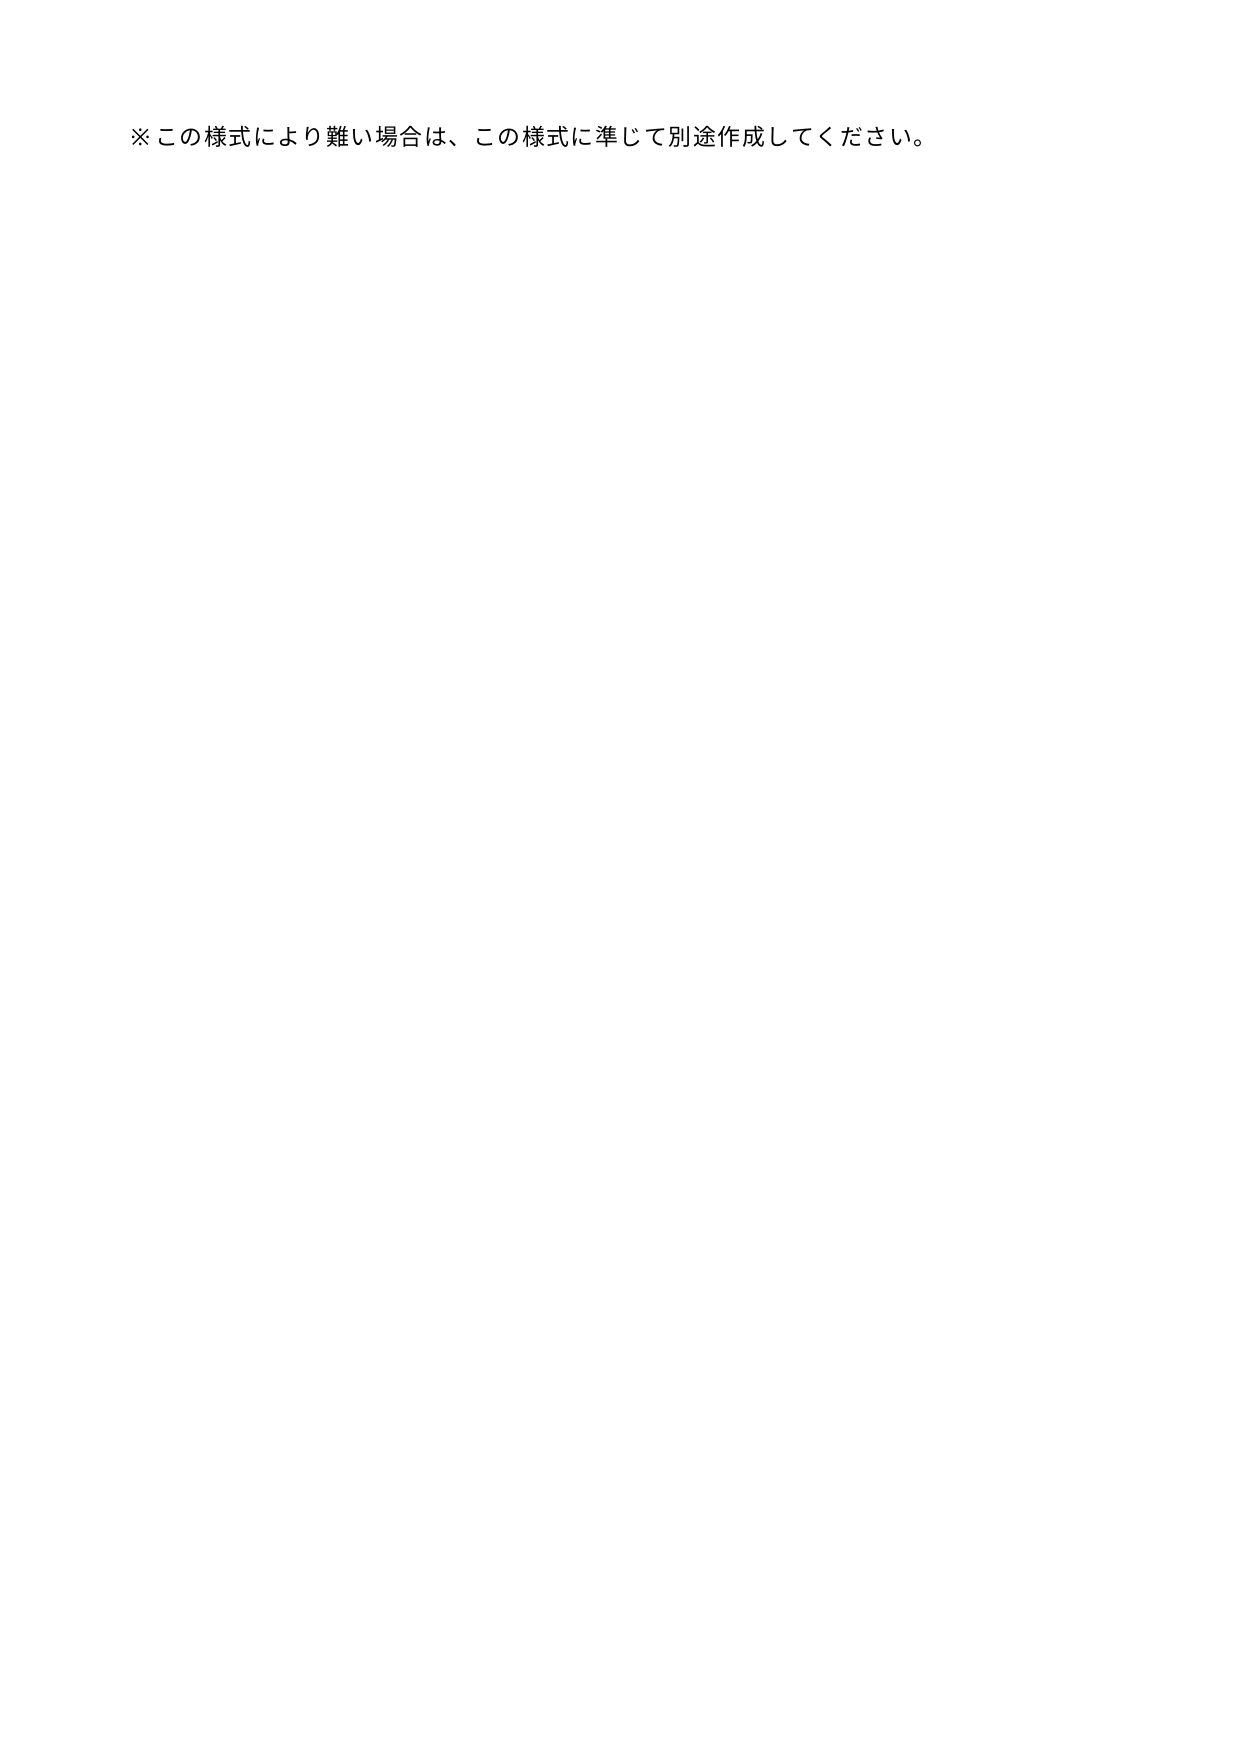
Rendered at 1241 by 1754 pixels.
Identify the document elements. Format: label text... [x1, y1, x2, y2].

text ※この様式により難い場合は、この様式に準じて別途作成してください。 [131, 119, 1110, 152]
